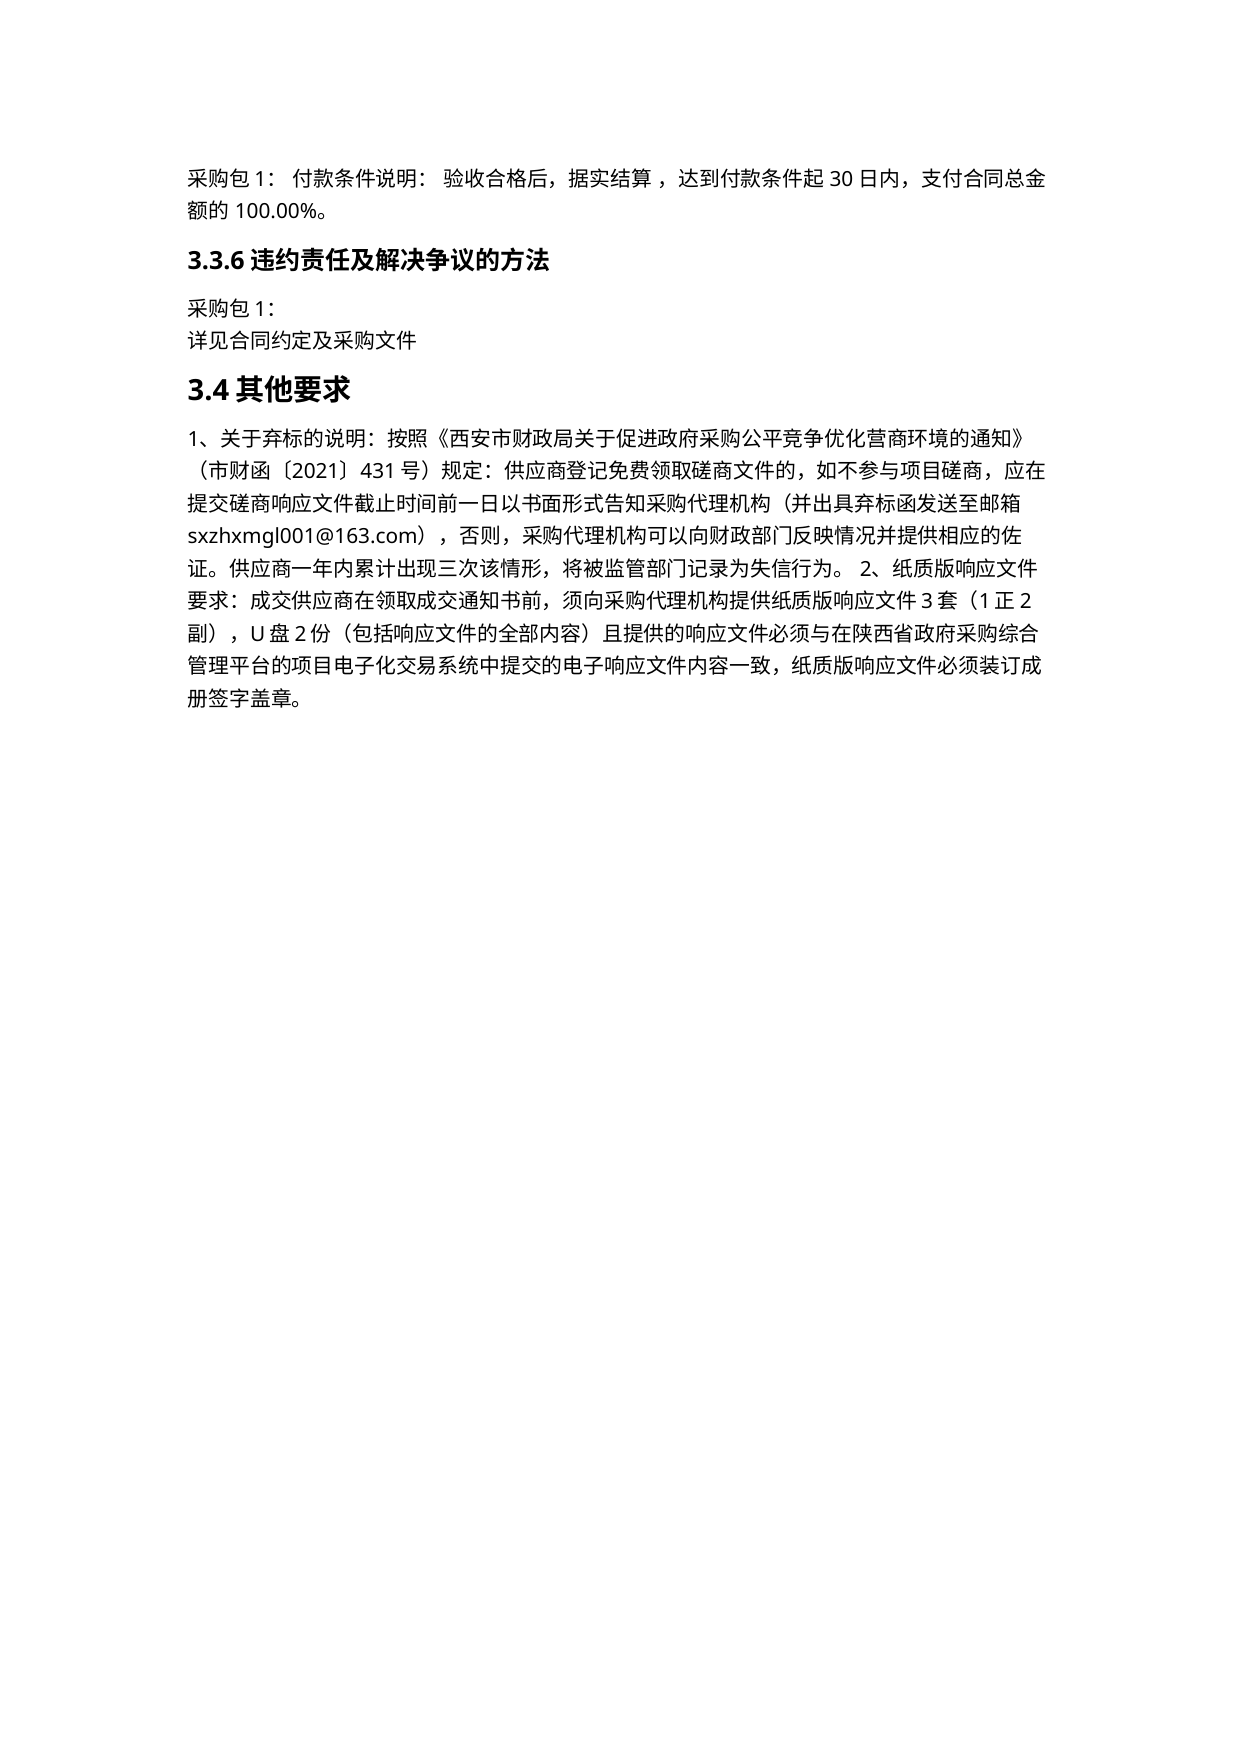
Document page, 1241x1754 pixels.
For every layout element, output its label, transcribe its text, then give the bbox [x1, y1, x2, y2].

text 采购包1： [187, 292, 1053, 324]
text 详见合同约定及采购文件 [187, 324, 1053, 357]
text 1、关于弃标的说明：按照《西安市财政局关于促进政府采购公平竞争优化营商环境的通知》（市财函〔2021〕431号）规定：供应商登记免费领取磋商文件的，如不参与项目磋商，应在提交磋商响应文件截止时间前一日以书面形式告知采购代理机构（并出具弃标函发送至邮箱sxzhxmgl001@163.com），否则，采购代理机构可以向财政部门反映情况并提供相应的佐证。供应商一年内累计出现三次该情形，将被监管部门记录为失信行为。 2、纸质版响应文件要求：成交供应商在领取成交通知书前，须向采购代理机构提供纸质版响应文件3套（1正2副），U盘2份（包括响应文件的全部内容）且提供的响应文件必须与在陕西省政府采购综合管理平台的项目电子化交易系统中提交的电子响应文件内容一致，纸质版响应文件必须装订成册签字盖章。 [187, 422, 1053, 714]
text 3.4其他要求 [187, 357, 1053, 422]
text 3.3.6违约责任及解决争议的方法 [187, 227, 1053, 292]
text 采购包1： 付款条件说明： 验收合格后，据实结算 ，达到付款条件起 30 日内，支付合同总金额的 100.00%。 [187, 162, 1053, 227]
